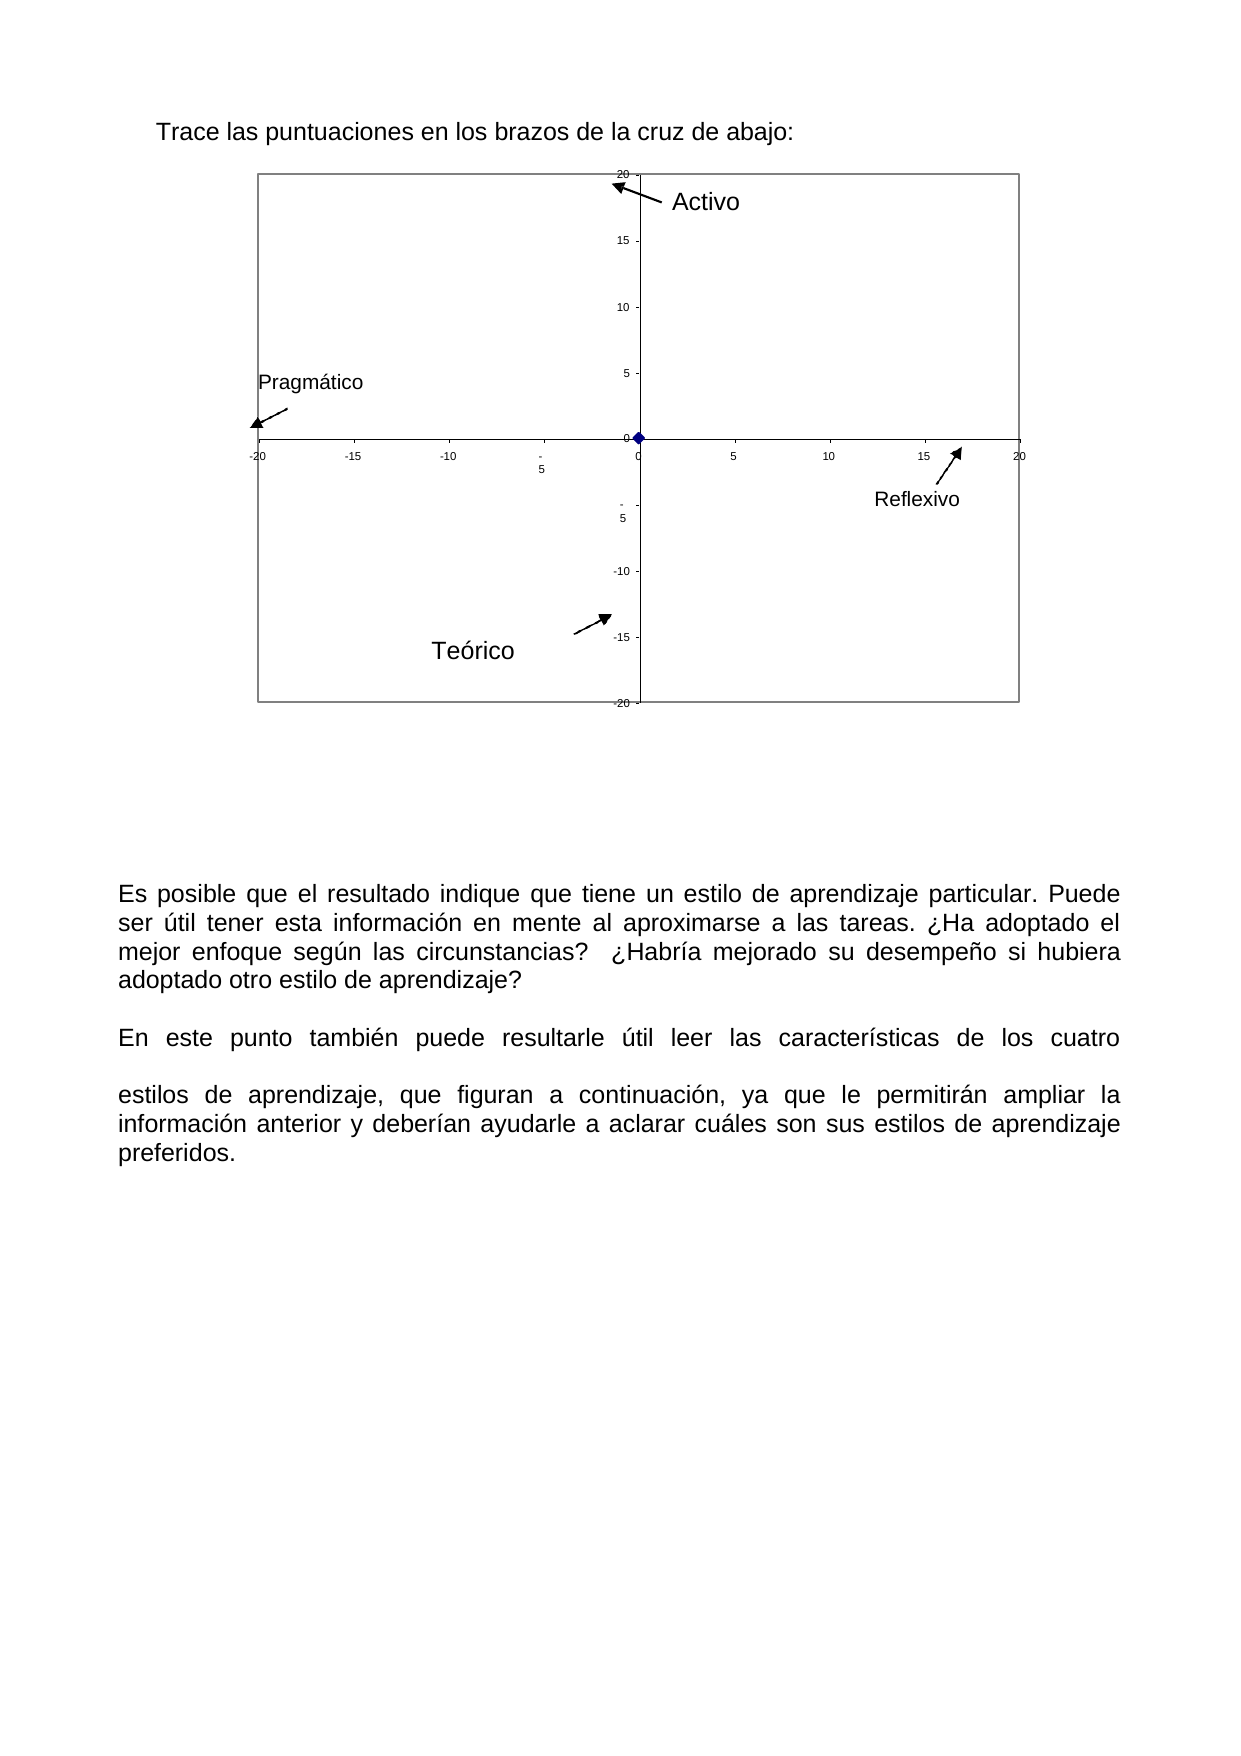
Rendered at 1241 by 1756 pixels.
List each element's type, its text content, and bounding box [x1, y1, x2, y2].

text Es posible que el resultado indique que tiene un estilo de aprendizaje particular. Puede ser útil tener esta información en mente al aproximarse a las tareas. ¿Ha adoptado el mejor enfoque según las circunstancias? ¿Habría mejorado su desempeño si hubiera adoptado otro estilo de aprendizaje? [118, 879, 1122, 994]
picture [935, 446, 962, 485]
text Trace las puntuaciones en los brazos de la cruz de abajo: [156, 117, 1134, 146]
text En este punto también puede resultarle útil leer las características de los cuatro estilos de aprendizaje, que figuran a continuación, ya que le permitirán ampliar la información anterior y deberían ayudarle a aclarar cuáles son sus estilos de aprendizaje preferidos. [118, 1023, 1122, 1167]
picture [249, 407, 288, 428]
picture [573, 614, 612, 635]
